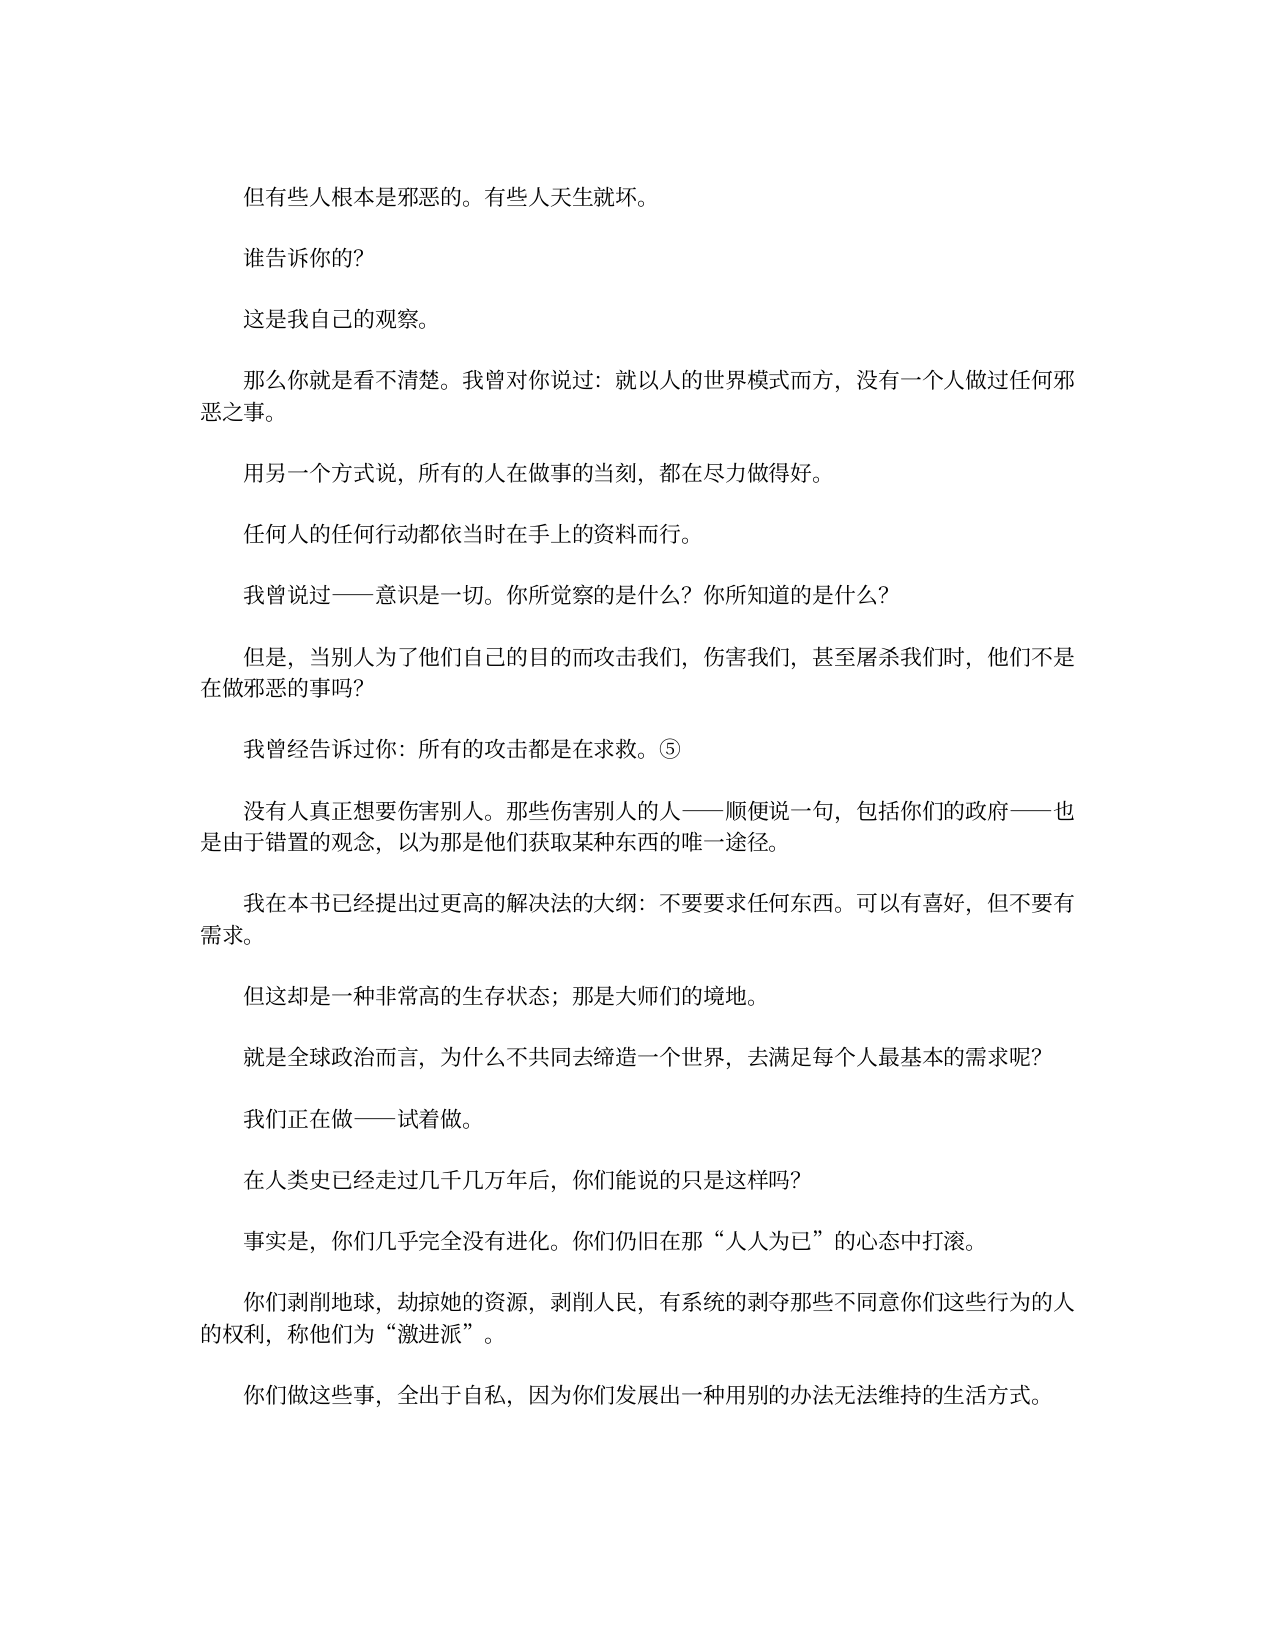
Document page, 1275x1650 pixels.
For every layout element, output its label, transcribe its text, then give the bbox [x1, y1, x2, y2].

text 就是全球政治而言，为什么不共同去缔造一个世界，去满足每个人最基本的需求呢？ [200, 1041, 1075, 1072]
text 我在本书已经提出过更高的解决法的大纲：不要要求任何东西。可以有喜好，但不要有需求。 [200, 887, 1075, 949]
text 用另一个方式说，所有的人在做事的当刻，都在尽力做得好。 [200, 456, 1075, 488]
text 事实是，你们几乎完全没有进化。你们仍旧在那“人人为已”的心态中打滚。 [200, 1224, 1075, 1256]
text 但是，当别人为了他们自己的目的而攻击我们，伤害我们，甚至屠杀我们时，他们不是在做邪恶的事吗？ [200, 640, 1075, 703]
text 谁告诉你的？ [200, 241, 1075, 272]
text 但有些人根本是邪恶的。有些人天生就坏。 [200, 180, 1075, 211]
text 我曾说过——意识是一切。你所觉察的是什么？你所知道的是什么？ [200, 579, 1075, 610]
text 但这却是一种非常高的生存状态；那是大师们的境地。 [200, 979, 1075, 1011]
text 在人类史已经走过几千几万年后，你们能说的只是这样吗？ [200, 1163, 1075, 1194]
text 没有人真正想要伤害别人。那些伤害别人的人——顺便说一句，包括你们的政府——也是由于错置的观念，以为那是他们获取某种东西的唯一途径。 [200, 794, 1075, 857]
text 那么你就是看不清楚。我曾对你说过：就以人的世界模式而方，没有一个人做过任何邪恶之事。 [200, 363, 1075, 426]
text 我们正在做——试着做。 [200, 1102, 1075, 1133]
text 你们剥削地球，劫掠她的资源，剥削人民，有系统的剥夺那些不同意你们这些行为的人的权利，称他们为“激进派”。 [200, 1286, 1075, 1348]
text 任何人的任何行动都依当时在手上的资料而行。 [200, 517, 1075, 549]
text 我曾经告诉过你：所有的攻击都是在求救。⑤ [200, 733, 1075, 764]
text 这是我自己的观察。 [200, 302, 1075, 334]
text 你们做这些事，全出于自私，因为你们发展出一种用别的办法无法维持的生活方式。 [200, 1378, 1075, 1410]
